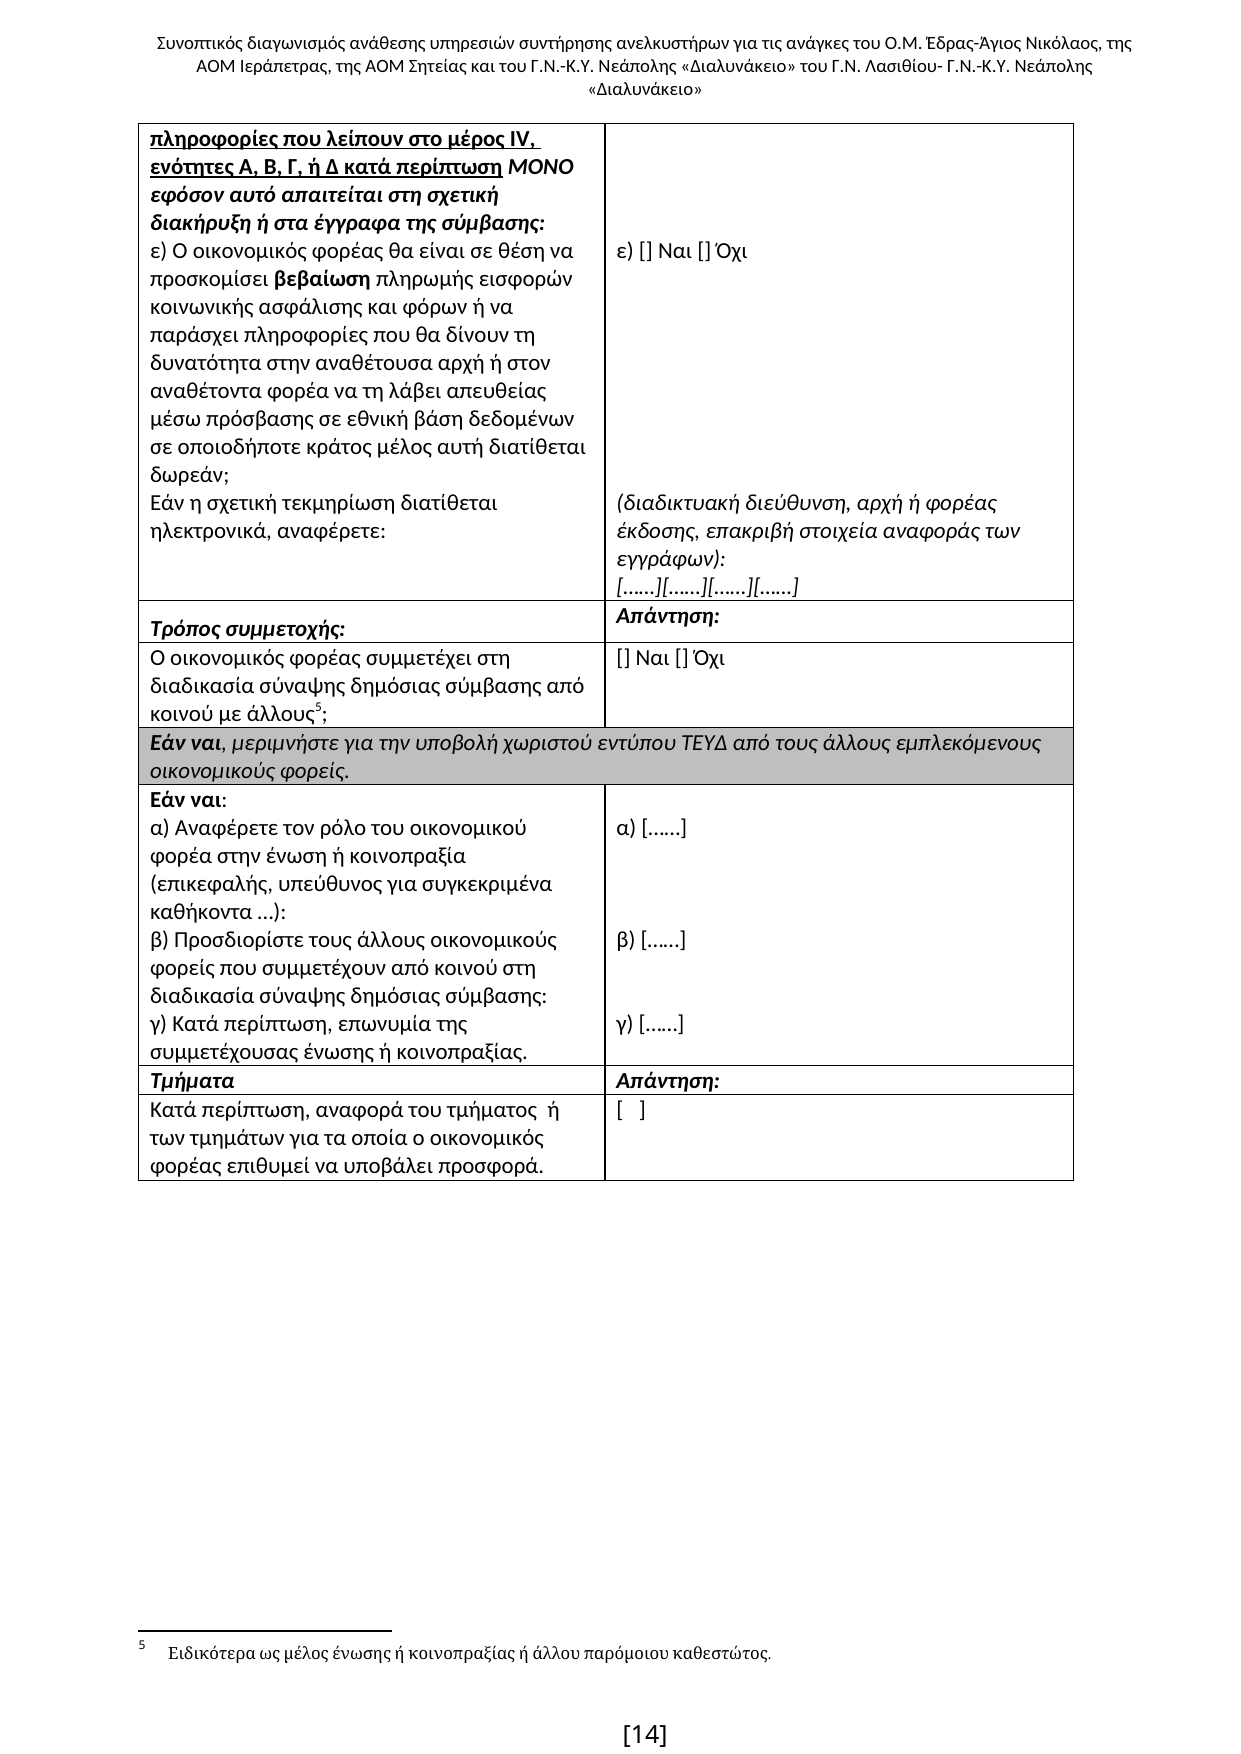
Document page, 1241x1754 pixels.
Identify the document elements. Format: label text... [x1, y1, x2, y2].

table_cell Τρόπος συμμετοχής: [139, 601, 604, 642]
table_cell Εάν ναι: α) Αναφέρετε τον ρόλο του οικονομικού φορέα στην ένωση ή κοινοπραξία (επικεφαλής, υπεύθυνος για συγκεκριμένα καθήκοντα …): β) Προσδιορίστε τους άλλους οικονομικούς φορείς που συμμετέχουν από κοινού στη διαδικασία σύναψης δημόσιας σύμβασης: γ) Κατά περίπτωση, επωνυμία της συμμετέχουσας ένωσης ή κοινοπραξίας. [139, 785, 604, 1065]
table_cell Απάντηση: [606, 1066, 1073, 1094]
table_cell Απάντηση: [606, 601, 1073, 642]
table_cell [ ] [606, 1095, 1073, 1179]
table_cell α) [……] β) [……] γ) [……] [606, 785, 1073, 1065]
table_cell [139, 124, 604, 600]
table_cell [] Ναι [] Όχι [606, 643, 1073, 727]
table_cell Τμήματα [139, 1066, 604, 1094]
table_cell Ο οικονομικός φορέας συμμετέχει στη διαδικασία σύναψης δημόσιας σύμβασης από κοινού με άλλους; [139, 643, 604, 727]
table_cell Κατά περίπτωση, αναφορά του τμήματος ή των τμημάτων για τα οποία ο οικονομικός φορέας επιθυμεί να υποβάλει προσφορά. [139, 1095, 604, 1179]
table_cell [606, 124, 1073, 600]
table_cell Εάν ναι, μεριμνήστε για την υποβολή χωριστού εντύπου ΤΕΥΔ από τους άλλους εμπλεκόμενους οικονομικούς φορείς. [139, 728, 1073, 784]
